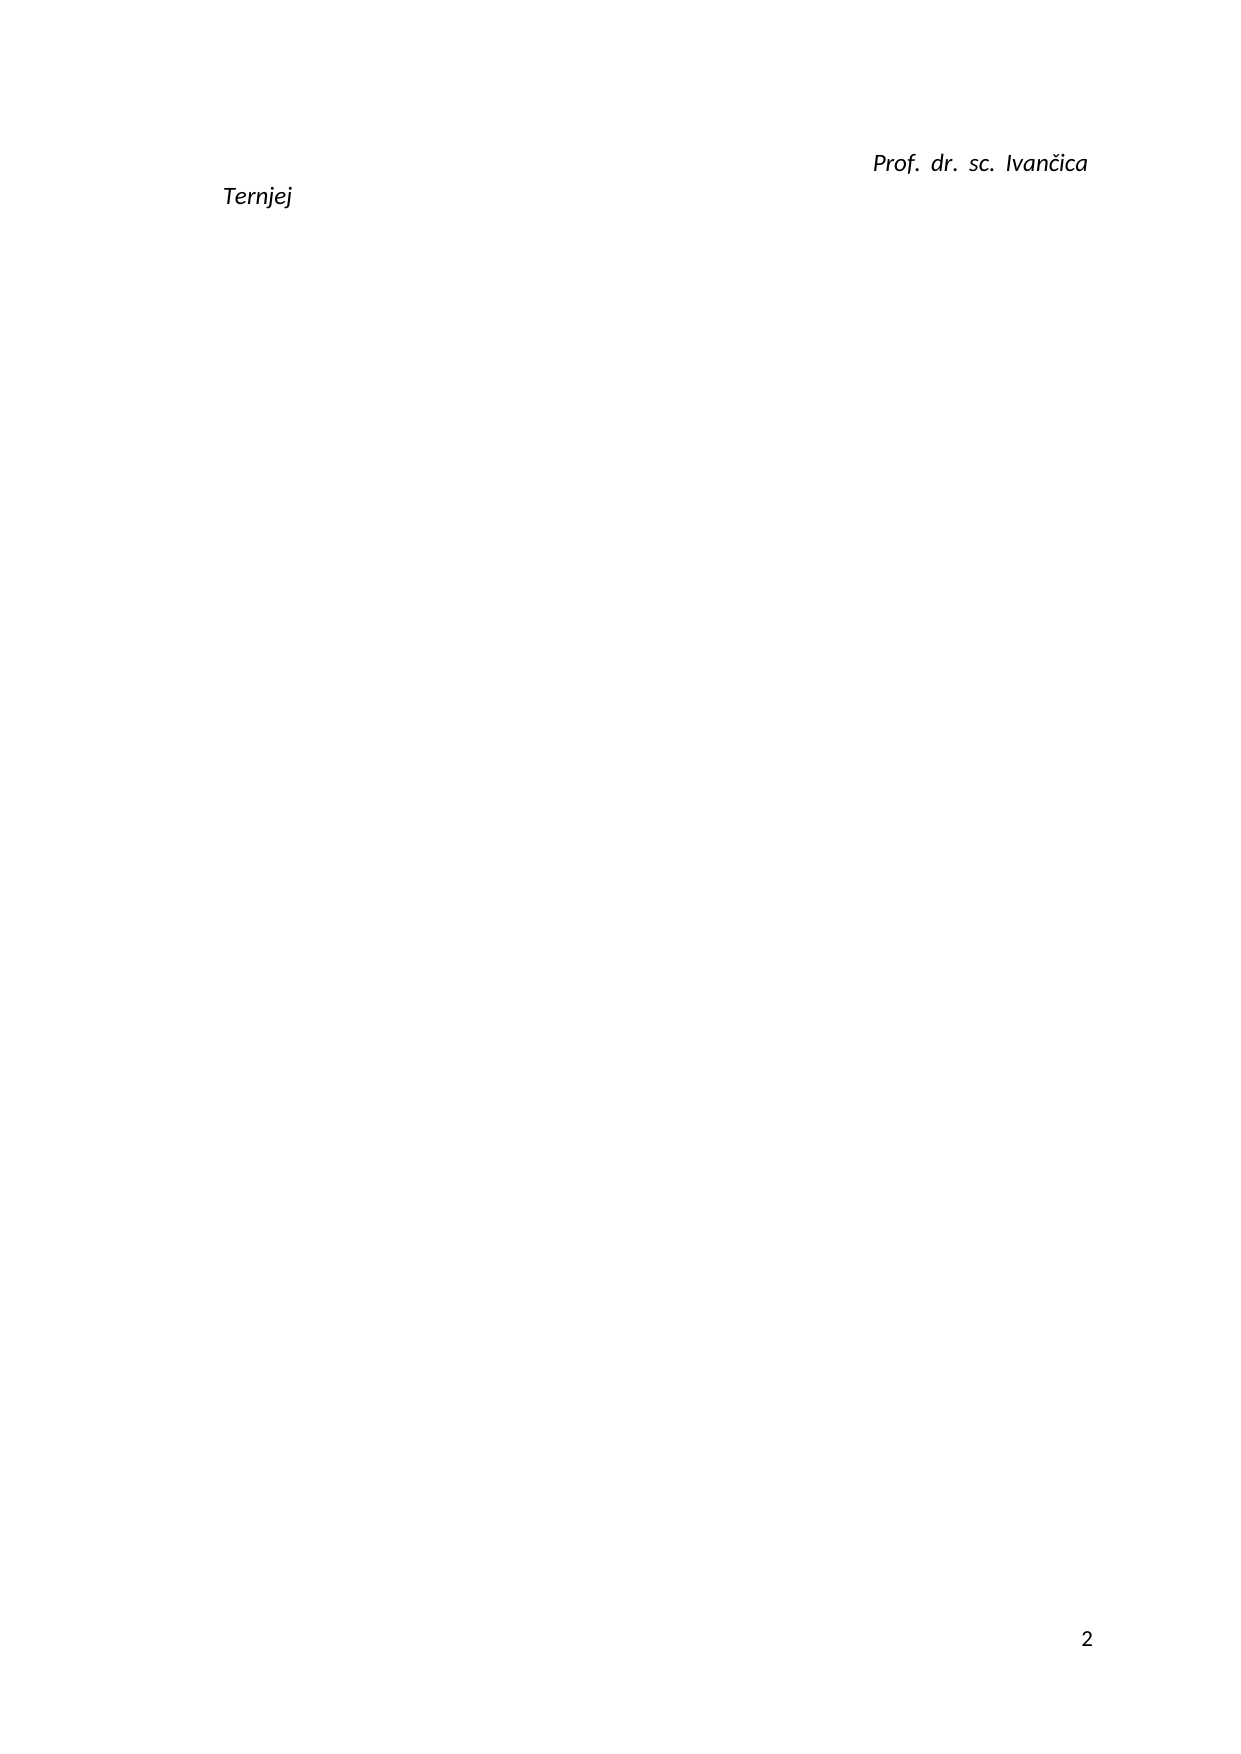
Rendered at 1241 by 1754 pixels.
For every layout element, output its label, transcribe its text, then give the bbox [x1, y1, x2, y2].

list Prof. dr. sc. Ivančica Ternjej [223, 148, 1093, 211]
